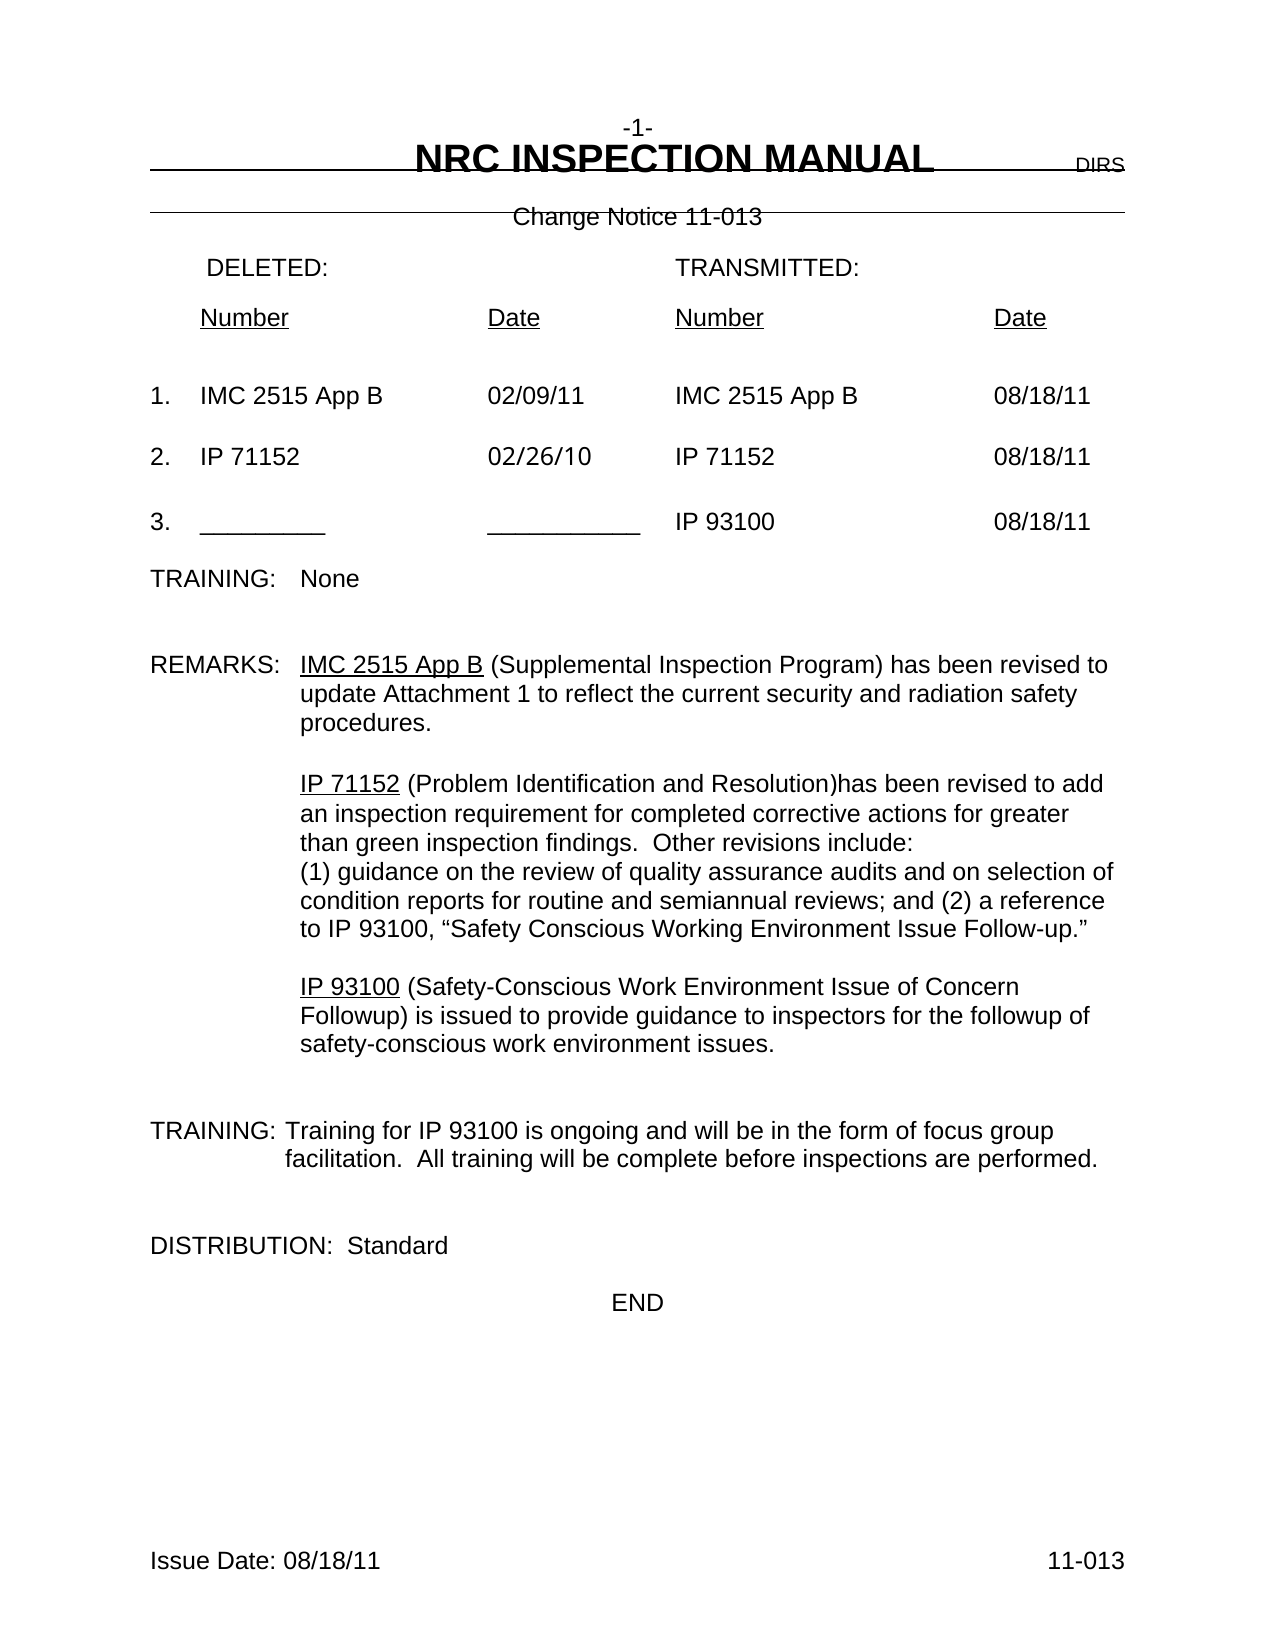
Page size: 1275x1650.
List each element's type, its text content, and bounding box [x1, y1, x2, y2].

text Number Date Number Date [150, 306, 1125, 331]
text DELETED: TRANSMITTED: [150, 256, 1125, 281]
text IP 93100 (Safety-Conscious Work Environment Issue of Concern Followup) is issued to provide guidance to inspectors for the followup of safety-conscious work environment issues. [300, 972, 1125, 1058]
text REMARKS: IMC 2515 App B (Supplemental Inspection Program) has been revised to update Attachment 1 to reflect the current security and radiation safety procedures. [150, 650, 1125, 737]
text Change Notice 11-013 [150, 213, 1125, 231]
text IP 71152 (Problem Identification and Resolution)has been revised to add an inspection requirement for completed corrective actions for greater than green inspection findings. Other revisions include: [150, 765, 1125, 857]
text (1) guidance on the review of quality assurance audits and on selection of condition reports for routine and semiannual reviews; and (2) a reference to IP 93100, “Safety Conscious Working Environment Issue Follow-up.” [150, 857, 1125, 943]
list _________ ___________ IP 93100 08/18/11 [150, 507, 1125, 535]
list IP 71152 02/26/10 IP 71152 08/18/11 [150, 438, 1125, 473]
text NRC INSPECTION MANUAL DIRS [150, 112, 1125, 169]
text DISTRIBUTION: Standard [150, 1231, 1125, 1259]
list TRAINING: None [150, 564, 1125, 593]
text END [150, 1288, 1125, 1317]
list IMC 2515 App B 02/09/11 IMC 2515 App B 08/18/11 [150, 381, 1125, 410]
list TRAINING: Training for IP 93100 is ongoing and will be in the form of focus group facilitation. All training will be complete before inspections are performed. [150, 1116, 1125, 1173]
